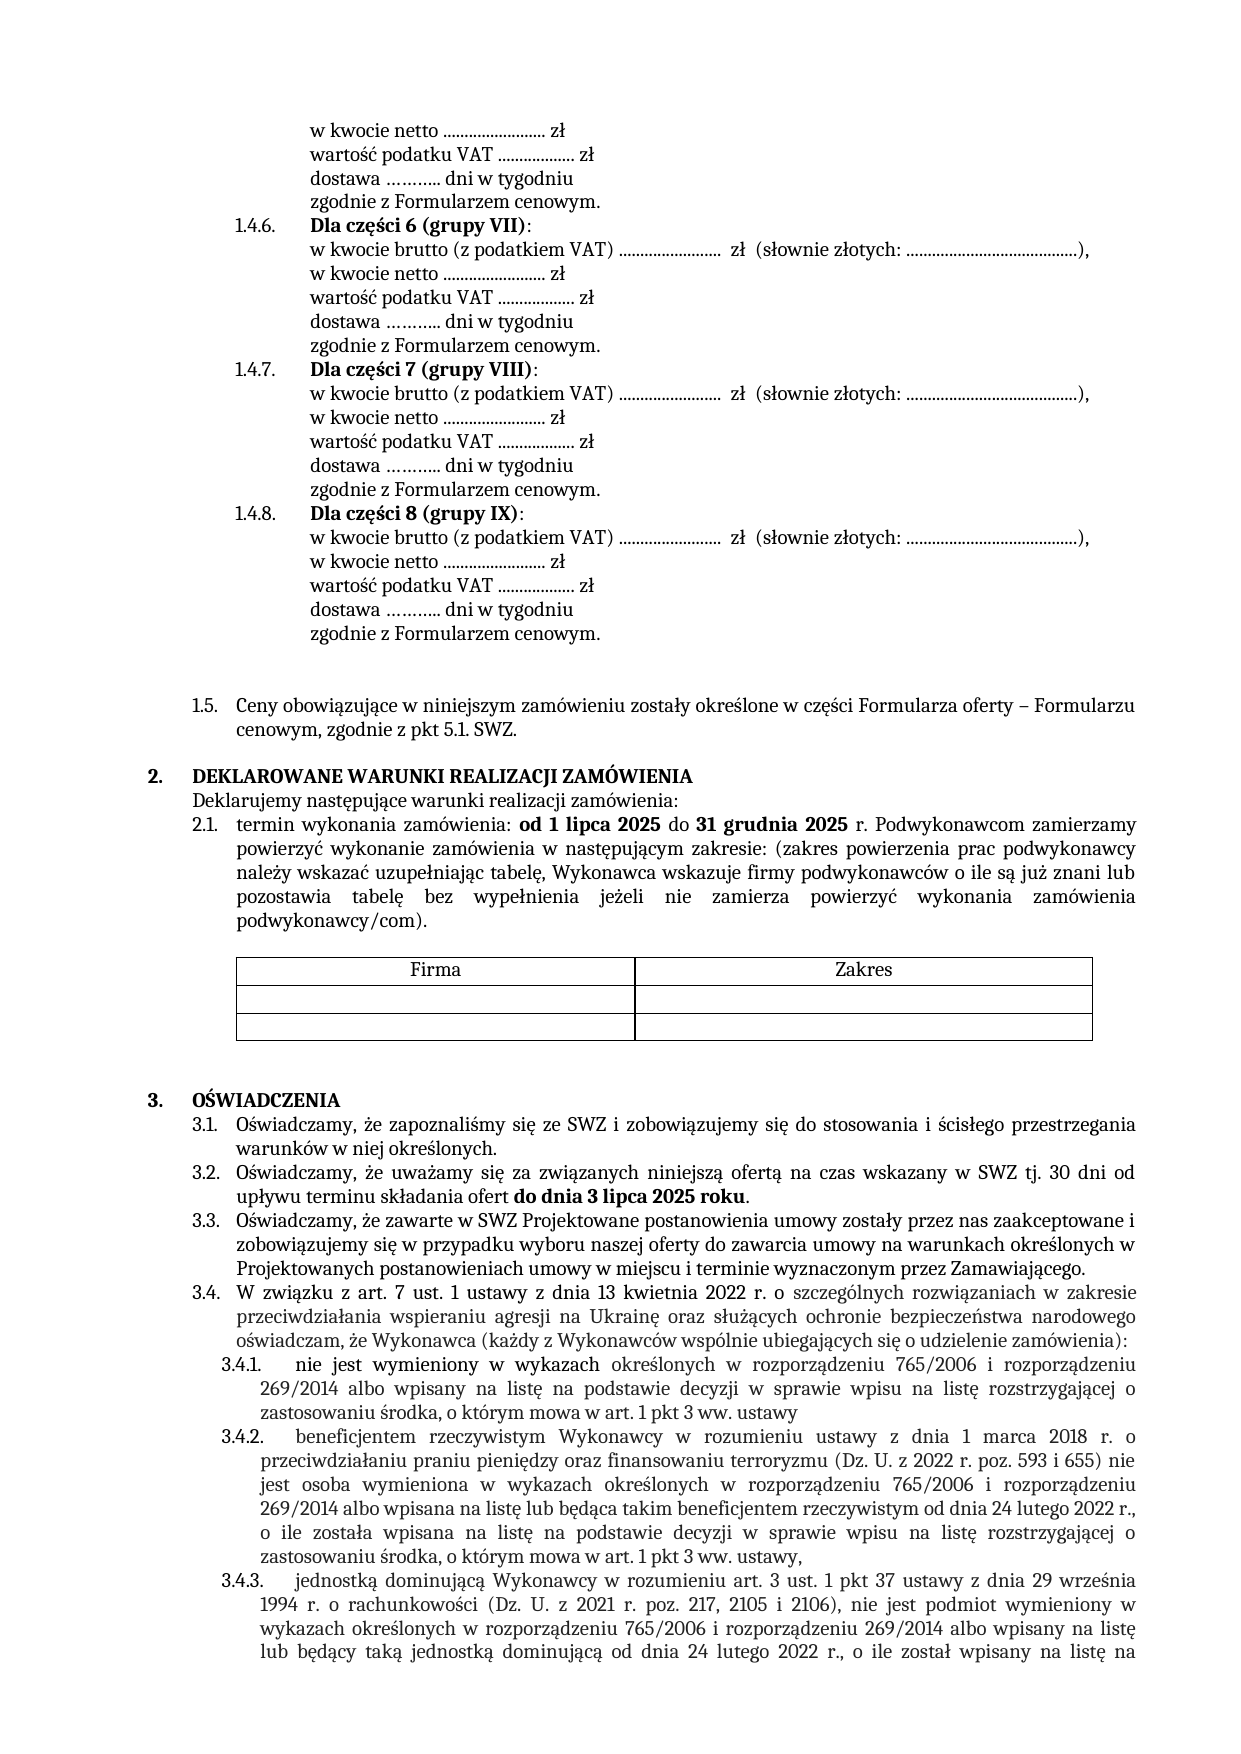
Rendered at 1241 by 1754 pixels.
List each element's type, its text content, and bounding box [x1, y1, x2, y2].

list Oświadczamy, że zawarte w SWZ Projektowane postanowienia umowy zostały przez nas zaakceptowane i zobowiązujemy się w przypadku wyboru naszej oferty do zawarcia umowy na warunkach określonych w Projektowanych postanowieniach umowy w miejscu i terminie wyznaczonym przez Zamawiającego. [192, 1209, 1137, 1281]
list beneficjentem rzeczywistym Wykonawcy w rozumieniu ustawy z dnia 1 marca 2018 r. o przeciwdziałaniu praniu pieniędzy oraz finansowaniu terroryzmu (Dz. U. z 2022 r. poz. 593 i 655) nie jest osoba wymieniona w wykazach określonych w rozporządzeniu 765/2006 i rozporządzeniu 269/2014 albo wpisana na listę lub będąca takim beneficjentem rzeczywistym od dnia 24 lutego 2022 r., o ile została wpisana na listę na podstawie decyzji w sprawie wpisu na listę rozstrzygającej o zastosowaniu środka, o którym mowa w art. 1 pkt 3 ww. ustawy, [221, 1424, 1137, 1568]
list nie jest wymieniony w wykazach określonych w rozporządzeniu 765/2006 i rozporządzeniu 269/2014 albo wpisany na listę na podstawie decyzji w sprawie wpisu na listę rozstrzygającej o zastosowaniu środka, o którym mowa w art. 1 pkt 3 ww. ustawy [221, 1353, 1137, 1424]
list w kwocie netto ........................ zł [310, 549, 1137, 573]
list W związku z art. 7 ust. 1 ustawy z dnia 13 kwietnia 2022 r. o szczególnych rozwiązaniach w zakresie przeciwdziałania wspieraniu agresji na Ukrainę oraz służących ochronie bezpieczeństwa narodowego oświadczam, że Wykonawca (każdy z Wykonawców wspólnie ubiegających się o udzielenie zamówienia): [192, 1281, 1137, 1353]
list w kwocie netto ........................ zł [310, 406, 1137, 430]
table_cell [636, 1014, 1092, 1040]
list dostawa ……….. dni w tygodniu [310, 310, 1137, 334]
list dostawa ……….. dni w tygodniu [310, 454, 1137, 478]
list wartość podatku VAT .................. zł [310, 142, 1137, 166]
list Dla części 8 (grupy IX): [235, 502, 1137, 526]
list termin wykonania zamówienia: od 1 lipca 2025 do 31 grudnia 2025 r. Podwykonawcom zamierzamy powierzyć wykonanie zamówienia w następującym zakresie: (zakres powierzenia prac podwykonawcy należy wskazać uzupełniając tabelę, Wykonawca wskazuje firmy podwykonawców o ile są już znani lub pozostawia tabelę bez wypełnienia jeżeli nie zamierza powierzyć wykonania zamówienia podwykonawcy/com). [192, 813, 1137, 933]
list w kwocie brutto (z podatkiem VAT) ........................ zł (słownie złotych: ........................................), [310, 526, 1137, 549]
list OŚWIADCZENIA [148, 1089, 1137, 1113]
table_header Zakres [636, 958, 1092, 985]
list wartość podatku VAT .................. zł [310, 573, 1137, 597]
list w kwocie netto ........................ zł [310, 118, 1137, 142]
table_header Firma [237, 958, 634, 985]
list Oświadczamy, że zapoznaliśmy się ze SWZ i zobowiązujemy się do stosowania i ścisłego przestrzegania warunków w niej określonych. [192, 1113, 1137, 1161]
list wartość podatku VAT .................. zł [310, 430, 1137, 454]
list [221, 1568, 1137, 1664]
list w kwocie brutto (z podatkiem VAT) ........................ zł (słownie złotych: ........................................), [310, 238, 1137, 262]
list w kwocie netto ........................ zł [310, 262, 1137, 286]
list dostawa ……….. dni w tygodniu [310, 597, 1137, 621]
table_cell [237, 1014, 634, 1040]
list Dla części 6 (grupy VII): [235, 214, 1137, 238]
list zgodnie z Formularzem cenowym. [310, 190, 1137, 214]
list DEKLAROWANE WARUNKI REALIZACJI ZAMÓWIENIA [148, 765, 1137, 789]
list zgodnie z Formularzem cenowym. [310, 334, 1137, 358]
list Oświadczamy, że uważamy się za związanych niniejszą ofertą na czas wskazany w SWZ tj. 30 dni od upływu terminu składania ofert do dnia 3 lipca 2025 roku. [192, 1161, 1137, 1209]
list wartość podatku VAT .................. zł [310, 286, 1137, 310]
list Ceny obowiązujące w niniejszym zamówieniu zostały określone w części Formularza oferty – Formularzu cenowym, zgodnie z pkt 5.1. SWZ. [192, 693, 1137, 741]
list w kwocie brutto (z podatkiem VAT) ........................ zł (słownie złotych: ........................................), [310, 382, 1137, 406]
table_cell [237, 986, 634, 1012]
list dostawa ……….. dni w tygodniu [310, 166, 1137, 190]
list Deklarujemy następujące warunki realizacji zamówienia: [192, 789, 1137, 813]
list Dla części 7 (grupy VIII): [235, 358, 1137, 382]
list zgodnie z Formularzem cenowym. [310, 621, 1137, 645]
table_cell [636, 986, 1092, 1012]
list zgodnie z Formularzem cenowym. [310, 478, 1137, 502]
